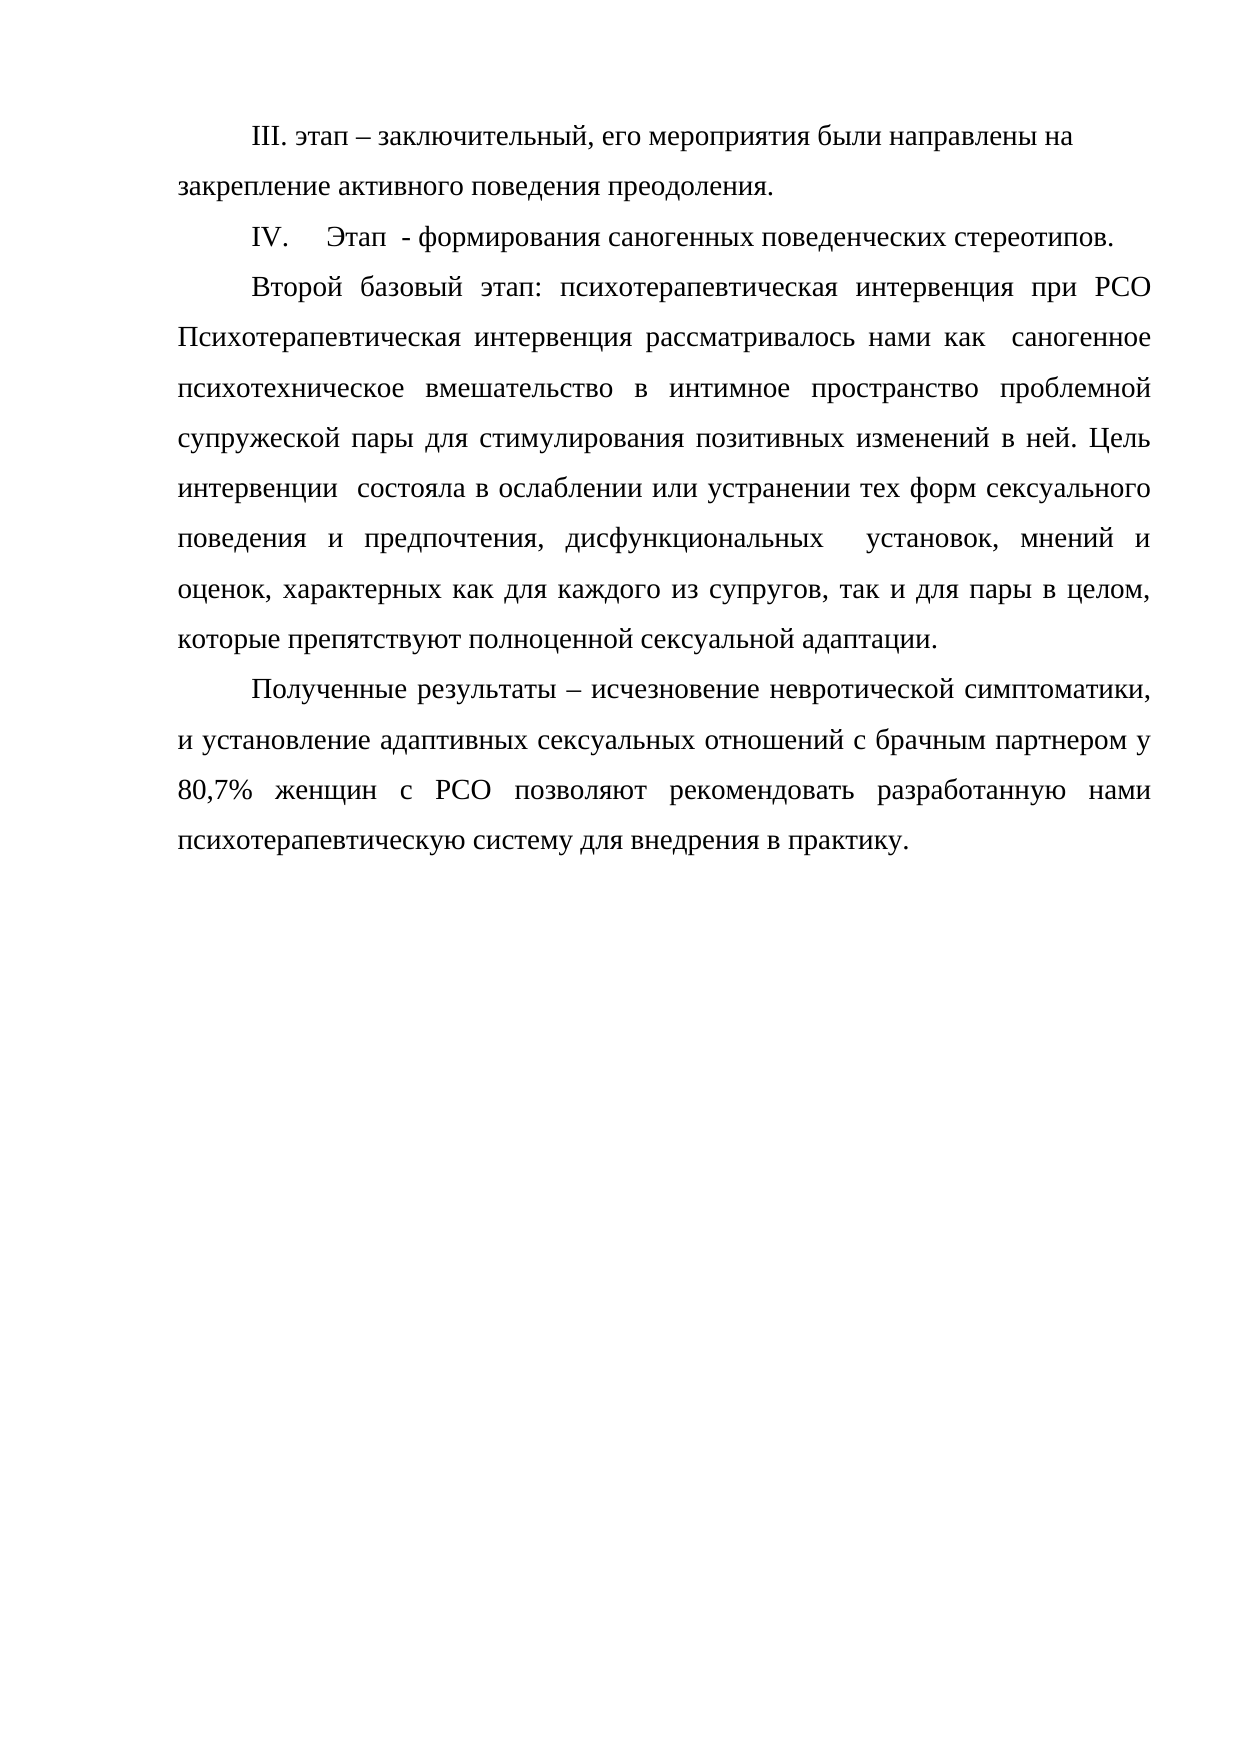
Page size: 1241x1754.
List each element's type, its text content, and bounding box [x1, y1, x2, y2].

text Полученные результаты – исчезновение невротической симптоматики, и установление адаптивных сексуальных отношений с брачным партнером у 80,7% женщин с РСО позволяют рекомендовать разработанную нами психотерапевтическую систему для внедрения в практику. [177, 672, 1152, 856]
text III. этап – заключительный, его мероприятия были направлены на [177, 118, 1152, 152]
text закрепление активного поведения преодоления. [177, 168, 1152, 202]
list Этап - формирования саногенных поведенческих стереотипов. [251, 219, 1152, 252]
text Второй базовый этап: психотерапевтическая интервенция при РСО Психотерапевтическая интервенция рассматривалось нами как саногенное психотехническое вмешательство в интимное пространство проблемной супружеской пары для стимулирования позитивных изменений в ней. Цель интервенции состояла в ослаблении или устранении тех форм сексуального поведения и предпочтения, дисфункциональных установок, мнений и оценок, характерных как для каждого из супругов, так и для пары в целом, которые препятствуют полноценной сексуальной адаптации. [177, 269, 1152, 655]
